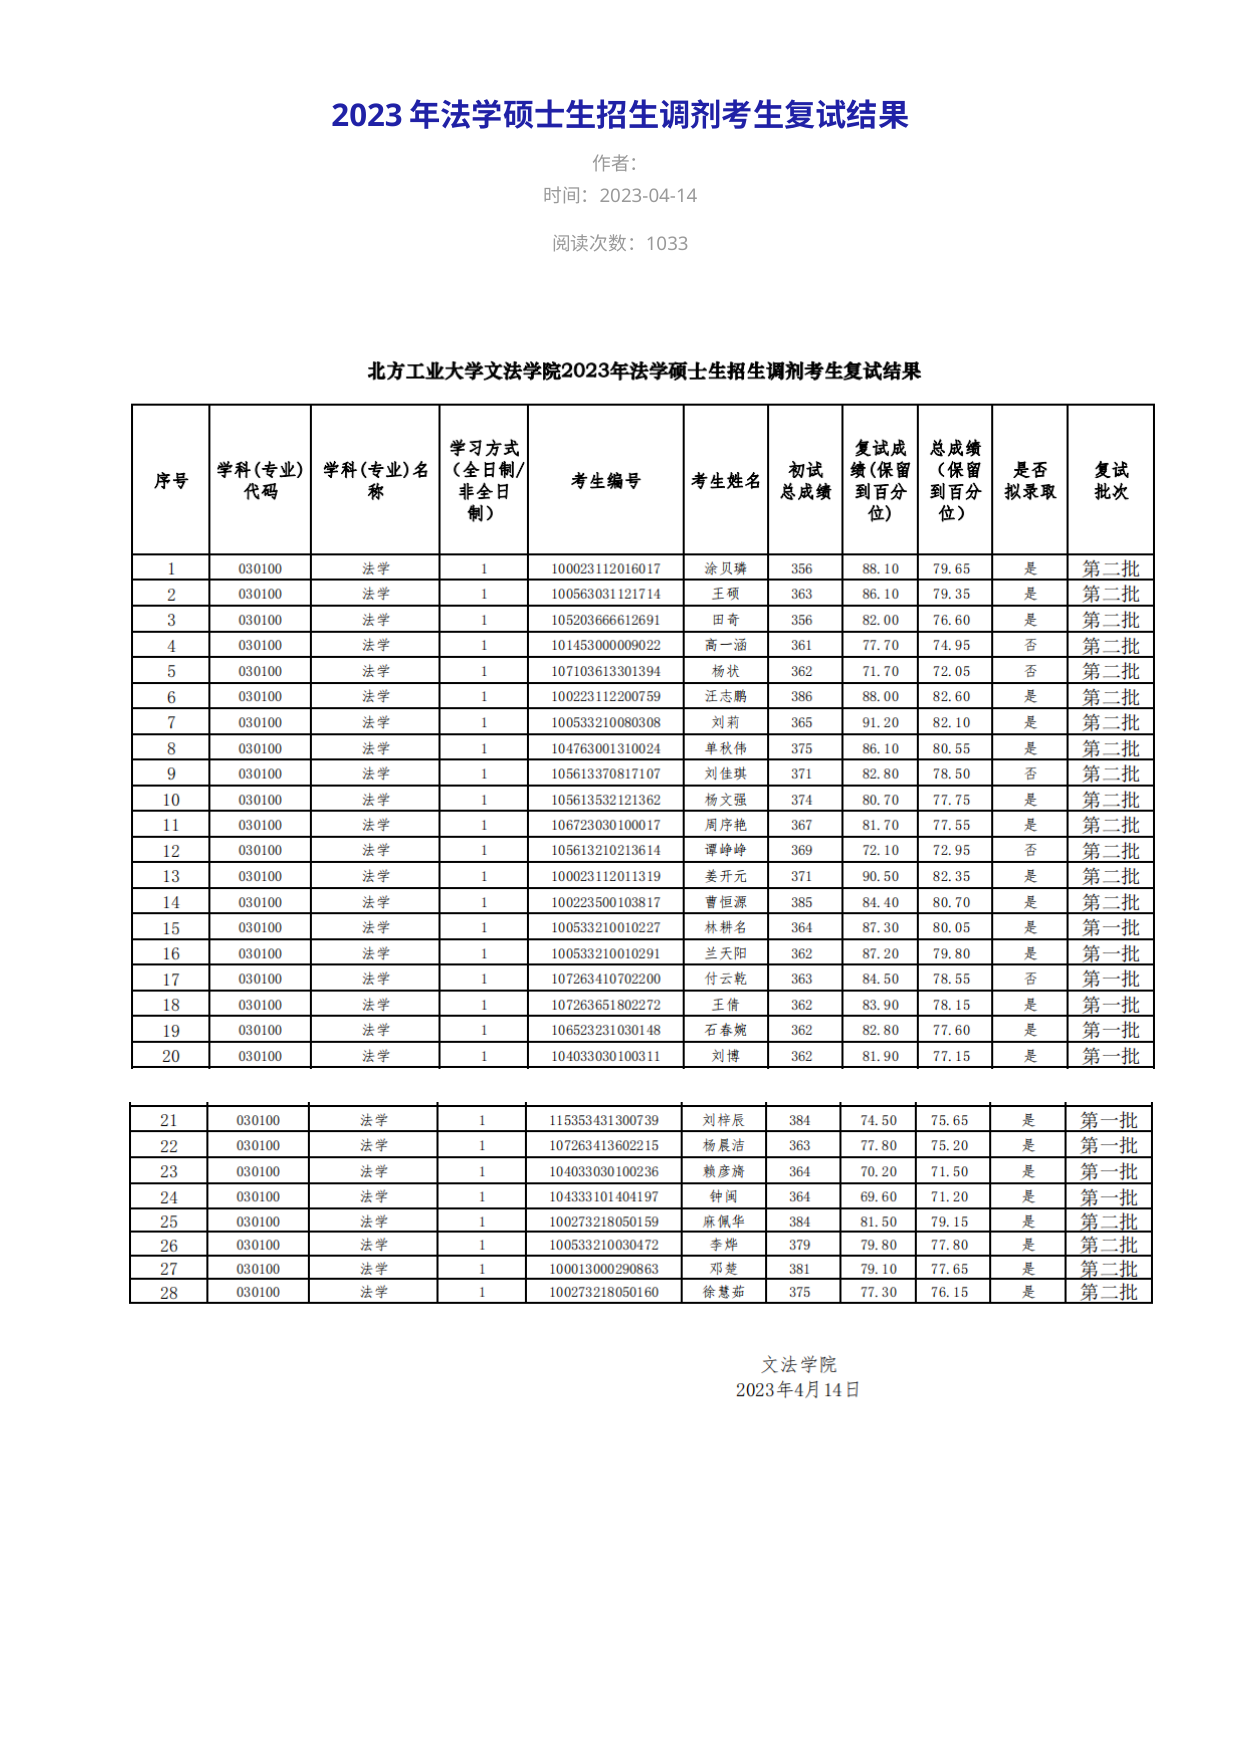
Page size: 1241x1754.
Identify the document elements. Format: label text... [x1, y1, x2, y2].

subtitle 2023年法学硕士生招生调剂考生复试结果 [75, 81, 1165, 146]
text 作者： [75, 146, 1165, 178]
picture [126, 274, 1158, 1072]
text 时间：2023-04-14 [75, 178, 1165, 211]
text 阅读次数：1033 [75, 226, 1165, 259]
picture [126, 1102, 1158, 1573]
